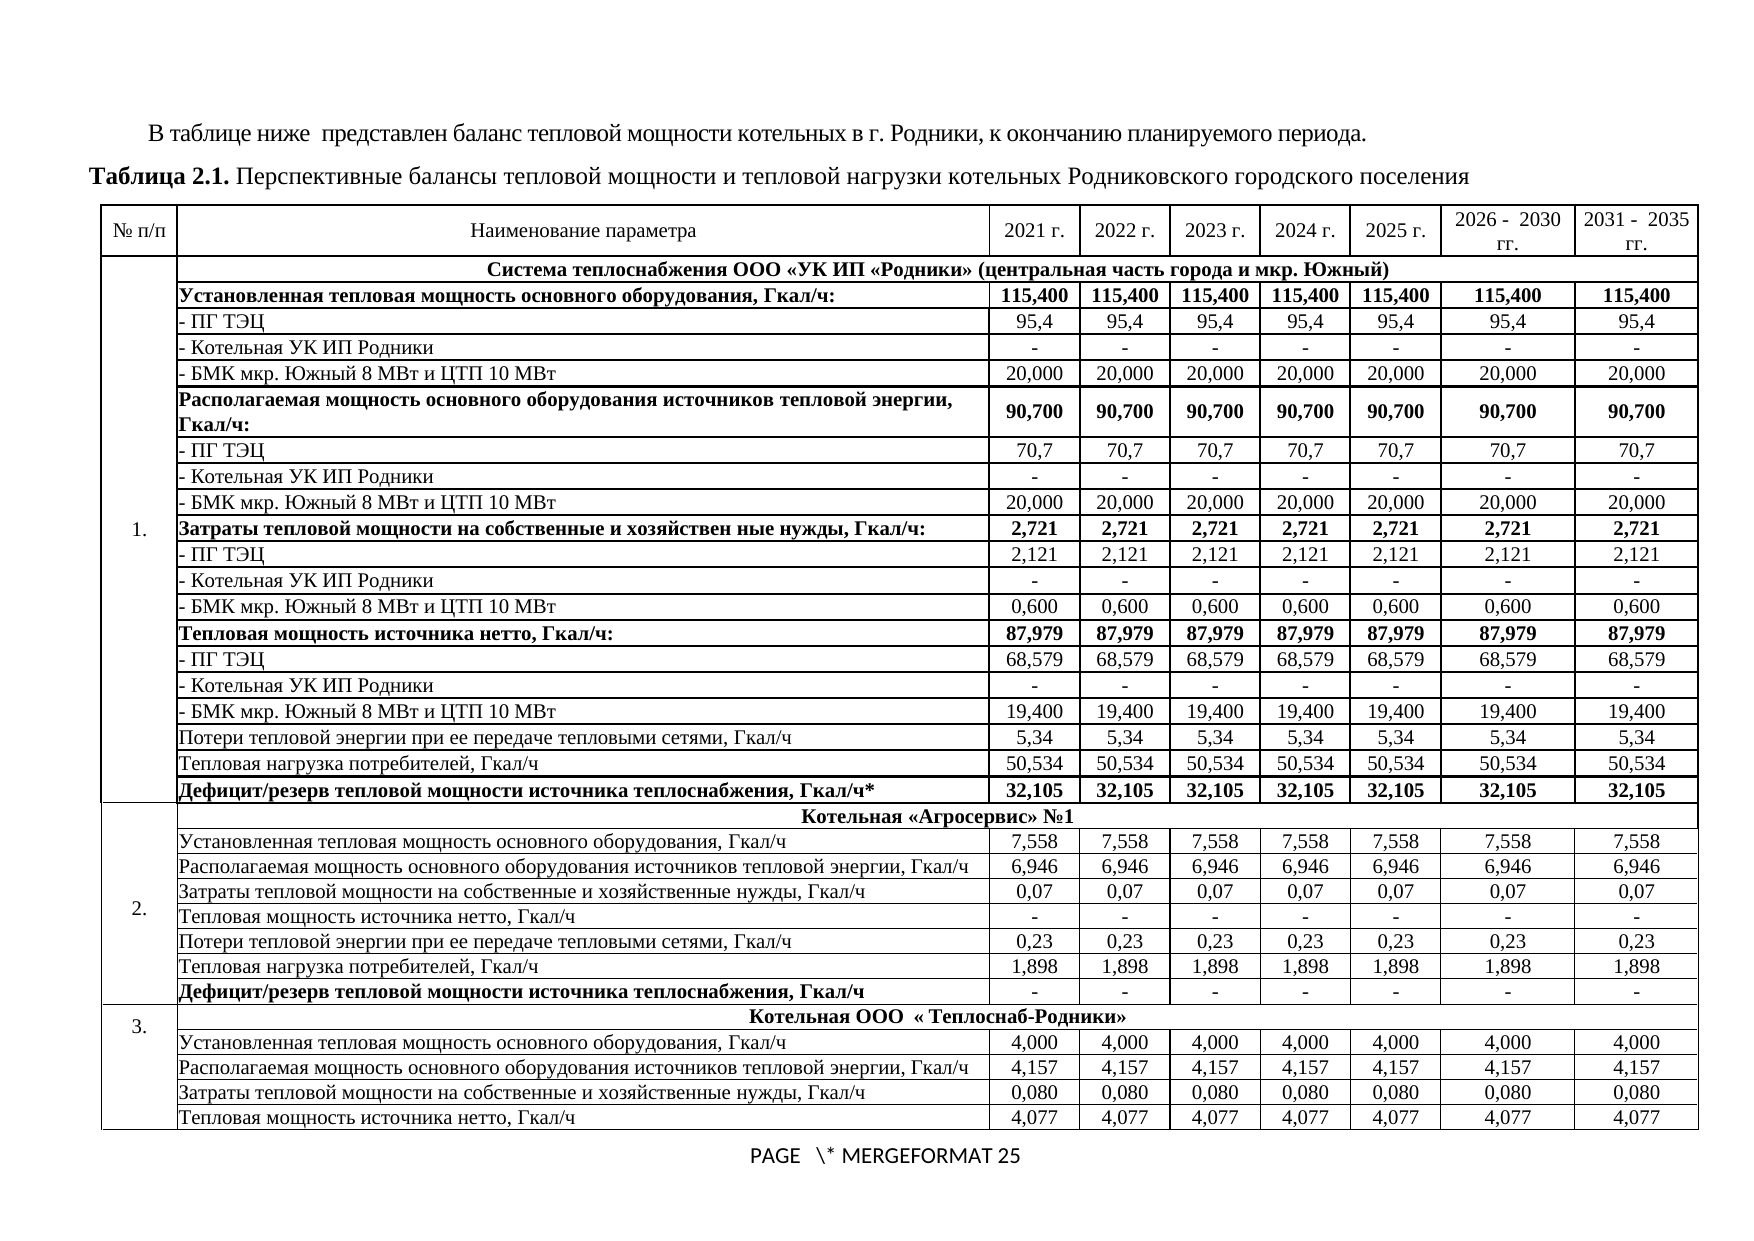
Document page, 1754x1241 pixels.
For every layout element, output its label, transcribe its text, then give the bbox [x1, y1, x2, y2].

table_cell 115,400 [1171, 283, 1259, 307]
table_cell 7,558 [1575, 829, 1698, 853]
table_cell 19,400 [1351, 699, 1440, 723]
table_cell 0,23 [1261, 929, 1350, 953]
table_cell 32,105 [990, 778, 1079, 802]
table_cell - БМК мкр. Южный 8 МВт и ЦТП 10 МВт [178, 595, 988, 618]
table_cell - [1351, 673, 1440, 697]
table_cell 68,579 [1442, 647, 1574, 671]
table_cell - [1442, 568, 1574, 592]
table_cell 0,23 [1441, 929, 1574, 953]
table_cell 70,7 [1081, 438, 1169, 462]
table_cell 2,721 [1261, 516, 1349, 540]
table_cell 87,979 [1261, 621, 1349, 645]
table_cell - [1081, 464, 1169, 488]
table_cell 50,534 [1442, 751, 1574, 775]
table_cell 70,7 [1351, 438, 1440, 462]
table_cell 5,34 [1442, 725, 1574, 749]
table_cell 6,946 [1171, 854, 1260, 878]
table_cell 0,07 [1261, 879, 1350, 903]
table_cell 0,23 [1351, 929, 1440, 953]
table_cell - [1171, 673, 1259, 697]
table_cell - Котельная УК ИП Родники [178, 568, 988, 592]
table_cell 2,121 [1576, 542, 1697, 566]
table_cell - [1442, 464, 1574, 488]
table_cell 4,157 [1171, 1055, 1260, 1079]
table_cell 87,979 [1171, 621, 1259, 645]
table_header 2031 - 2035 гг. [1576, 206, 1697, 254]
table_cell 0,07 [1351, 879, 1440, 903]
table_cell 20,000 [1261, 361, 1349, 385]
table_cell Затраты тепловой мощности на собственные и хозяйственные нужды, Гкал/ч [178, 1080, 989, 1104]
table_cell 4,157 [1261, 1055, 1350, 1079]
table_cell Располагаемая мощность основного оборудования источников тепловой энергии, Гкал/ч: [178, 388, 988, 436]
table_cell 19,400 [1442, 699, 1574, 723]
table_cell 50,534 [990, 751, 1079, 775]
table_cell 4,000 [1575, 1029, 1698, 1054]
table_cell 2. [102, 803, 177, 1003]
table_cell - [1081, 335, 1169, 359]
table_cell - [1442, 335, 1574, 359]
table_cell 115,400 [1261, 283, 1349, 307]
table_cell 32,105 [1081, 778, 1169, 802]
table_cell 0,23 [1575, 928, 1698, 953]
table_cell 68,579 [1576, 647, 1697, 671]
table_cell Дефицит/резерв тепловой мощности источника теплоснабжения, Гкал/ч* [178, 778, 988, 802]
table_cell - [1441, 904, 1574, 928]
table_cell 5,34 [1261, 725, 1349, 749]
table_cell 20,000 [1351, 361, 1440, 385]
table_cell 20,000 [1351, 490, 1440, 514]
table_cell Затраты тепловой мощности на собственные и хозяйственные нужды, Гкал/ч [178, 879, 989, 903]
table_cell - [1171, 904, 1260, 928]
table_cell 95,4 [1576, 309, 1697, 333]
table_cell 2,121 [1261, 542, 1349, 566]
table_cell 2,721 [990, 516, 1079, 540]
table_cell 87,979 [1442, 621, 1574, 645]
table_cell Установленная тепловая мощность основного оборудования, Гкал/ч: [178, 283, 989, 307]
table_cell - [1576, 673, 1697, 697]
table_cell - [1261, 979, 1350, 1003]
table_cell 115,400 [1576, 283, 1697, 307]
table_cell - [1261, 568, 1349, 592]
table_cell 90,700 [1442, 388, 1574, 436]
table_cell 68,579 [1351, 647, 1440, 671]
table_cell 32,105 [1171, 778, 1259, 802]
table_cell - [1441, 979, 1574, 1003]
table_cell Установленная тепловая мощность основного оборудования, Гкал/ч [178, 1030, 989, 1054]
table_cell 4,077 [1261, 1105, 1350, 1129]
table_cell 115,400 [1442, 283, 1574, 307]
table_header 2022 г. [1081, 206, 1169, 254]
table_cell - БМК мкр. Южный 8 МВт и ЦТП 10 МВт [178, 490, 988, 514]
table_cell 32,105 [1261, 778, 1349, 802]
table_cell 7,558 [1171, 829, 1260, 853]
table_cell 2,121 [990, 542, 1079, 566]
table_cell 7,558 [1441, 829, 1574, 853]
table_cell 90,700 [1081, 388, 1169, 436]
table_cell 2,721 [1576, 516, 1697, 540]
table_cell 0,23 [990, 929, 1079, 953]
table_cell - [1171, 335, 1259, 359]
table_cell 5,34 [1171, 725, 1259, 749]
table_cell 4,157 [1351, 1055, 1440, 1079]
table_cell 95,4 [1351, 309, 1440, 333]
table_cell - [990, 904, 1079, 928]
table_cell - [1351, 464, 1440, 488]
table_cell 3. [102, 1005, 177, 1129]
table_header Наименование параметра [178, 206, 989, 254]
table_cell 87,979 [990, 621, 1079, 645]
table_cell 7,558 [1261, 829, 1350, 853]
table_cell 90,700 [990, 388, 1079, 436]
table_cell - [1261, 904, 1350, 928]
table_cell Располагаемая мощность основного оборудования источников тепловой энергии, Гкал/ч [178, 1055, 989, 1079]
table_cell 115,400 [1081, 283, 1169, 307]
table_cell 6,946 [1261, 854, 1350, 878]
text В таблице ниже представлен баланс тепловой мощности котельных в г. Родники, к окончанию планируемого периода. [89, 118, 1677, 147]
table_cell 6,946 [1351, 854, 1440, 878]
table_cell Тепловая мощность источника нетто, Гкал/ч [178, 904, 989, 928]
table_cell Котельная «Агросервис» №1 [178, 804, 1697, 828]
table_cell 5,34 [1351, 725, 1440, 749]
table_cell 0,080 [1080, 1080, 1169, 1104]
table_cell 70,7 [1442, 438, 1574, 462]
table_cell Тепловая мощность источника нетто, Гкал/ч [178, 1105, 989, 1129]
table_cell 70,7 [990, 438, 1079, 462]
table_cell - ПГ ТЭЦ [178, 542, 988, 566]
table_cell 0,080 [1261, 1080, 1350, 1104]
table_cell 70,7 [1261, 438, 1349, 462]
table_cell 2,721 [1351, 516, 1440, 540]
table_cell 20,000 [1081, 361, 1169, 385]
table_cell 6,946 [1575, 853, 1698, 878]
table_cell 1,898 [1575, 953, 1698, 978]
table_cell - БМК мкр. Южный 8 МВт и ЦТП 10 МВт [178, 699, 988, 723]
table_cell - [1171, 979, 1260, 1003]
table_cell 50,534 [1081, 751, 1169, 775]
table_cell 87,979 [1576, 621, 1697, 645]
table_cell 4,157 [1575, 1054, 1698, 1079]
table_cell 5,34 [1576, 725, 1697, 749]
table_cell - [990, 464, 1079, 488]
table_cell 20,000 [1171, 361, 1259, 385]
table_cell 20,000 [1081, 490, 1169, 514]
table_cell 4,157 [990, 1055, 1079, 1079]
table_cell 4,077 [1575, 1104, 1698, 1129]
table_cell - Котельная УК ИП Родники [178, 335, 988, 359]
table_cell - БМК мкр. Южный 8 МВт и ЦТП 10 МВт [178, 361, 988, 385]
table_cell 115,400 [990, 283, 1079, 307]
text Таблица 2.1. Перспективные балансы тепловой мощности и тепловой нагрузки котельных Родниковского городского поселения [89, 161, 1677, 190]
table_header 2023 г. [1171, 206, 1259, 254]
table_cell 7,558 [1351, 829, 1440, 853]
table_cell 0,07 [1575, 878, 1698, 903]
table_cell 2,121 [1442, 542, 1574, 566]
table_cell - [1080, 904, 1169, 928]
table_cell 0,080 [1441, 1080, 1574, 1104]
table_cell 1,898 [1351, 954, 1440, 978]
table_cell 4,000 [1351, 1030, 1440, 1054]
table_cell 0,07 [1441, 879, 1574, 903]
table_cell - [1351, 904, 1440, 928]
table_header 2025 г. [1351, 206, 1440, 254]
table_cell 1,898 [1261, 954, 1350, 978]
table_cell 1,898 [1171, 954, 1260, 978]
table_cell 2,721 [1442, 516, 1574, 540]
table_cell 95,4 [1171, 309, 1259, 333]
table_cell 1,898 [1080, 954, 1169, 978]
table_cell 32,105 [1442, 778, 1574, 802]
table_cell Установленная тепловая мощность основного оборудования, Гкал/ч [178, 829, 989, 853]
table_cell 0,080 [1575, 1079, 1698, 1104]
table_cell 95,4 [1442, 309, 1574, 333]
table_cell - ПГ ТЭЦ [178, 438, 988, 462]
table_cell Тепловая нагрузка потребителей, Гкал/ч [178, 751, 988, 775]
table_cell 0,23 [1171, 929, 1260, 953]
table_cell 0,07 [990, 879, 1079, 903]
table_cell 2,121 [1171, 542, 1259, 566]
table_cell 0,23 [1080, 929, 1169, 953]
table_cell 6,946 [1441, 854, 1574, 878]
table_cell 68,579 [990, 647, 1079, 671]
table_cell Тепловая мощность источника нетто, Гкал/ч: [178, 621, 988, 645]
table_cell 0,600 [1442, 595, 1574, 618]
table_cell 50,534 [1576, 751, 1697, 775]
table_cell 0,080 [1171, 1080, 1260, 1104]
table_cell 4,077 [1441, 1105, 1574, 1129]
table_cell 5,34 [990, 725, 1079, 749]
table_cell 20,000 [990, 490, 1079, 514]
table_cell 68,579 [1171, 647, 1259, 671]
table_cell - [1576, 568, 1697, 592]
table_cell - [1261, 673, 1349, 697]
table_cell 19,400 [990, 699, 1079, 723]
table_cell 2,721 [1081, 516, 1169, 540]
table_cell 4,000 [990, 1030, 1079, 1054]
table_cell - Котельная УК ИП Родники [178, 464, 988, 488]
table_cell - [1351, 335, 1440, 359]
table_cell 2,121 [1081, 542, 1169, 566]
table_cell 6,946 [1080, 854, 1169, 878]
table_cell 68,579 [1081, 647, 1169, 671]
table_cell 0,600 [1081, 595, 1169, 618]
table_cell 0,600 [1171, 595, 1259, 618]
table_cell 19,400 [1081, 699, 1169, 723]
table_cell 70,7 [1576, 438, 1697, 462]
table_cell 1,898 [990, 954, 1079, 978]
table_cell - [1171, 464, 1259, 488]
table_cell - [1575, 978, 1698, 1003]
table_cell 4,077 [1351, 1105, 1440, 1129]
table_cell 20,000 [1261, 490, 1349, 514]
table_cell Потери тепловой энергии при ее передаче тепловыми сетями, Гкал/ч [178, 725, 988, 749]
table_cell 90,700 [1171, 388, 1259, 436]
table_cell 95,4 [990, 309, 1079, 333]
table_cell 70,7 [1171, 438, 1259, 462]
table_cell Тепловая нагрузка потребителей, Гкал/ч [178, 954, 989, 978]
table_cell - [1261, 335, 1349, 359]
table_cell 19,400 [1261, 699, 1349, 723]
table_cell 20,000 [1576, 490, 1697, 514]
table_header № п/п [102, 206, 176, 254]
table_cell 20,000 [1442, 490, 1574, 514]
table_cell 4,077 [1171, 1105, 1260, 1129]
table_cell - [990, 335, 1079, 359]
table_cell - [1171, 568, 1259, 592]
table_cell 90,700 [1261, 388, 1349, 436]
table_cell Система теплоснабжения ООО «УК ИП «Родники» (центральная часть города и мкр. Южный) [178, 257, 1697, 281]
table_cell 50,534 [1261, 751, 1349, 775]
table_cell - [990, 568, 1079, 592]
table_cell - Котельная УК ИП Родники [178, 673, 988, 697]
table_cell 90,700 [1351, 388, 1440, 436]
table_cell Котельная ООО «Теплоснаб-Родники» [178, 1004, 1698, 1028]
table_cell 0,600 [1576, 595, 1697, 618]
table_cell 4,157 [1441, 1055, 1574, 1079]
table_cell 20,000 [1171, 490, 1259, 514]
table_cell 4,000 [1441, 1030, 1574, 1054]
table_cell - [1351, 568, 1440, 592]
table_cell 7,558 [990, 829, 1079, 853]
table_cell Затраты тепловой мощности на собственные и хозяйствен ные нужды, Гкал/ч: [178, 516, 988, 540]
table_cell 90,700 [1576, 388, 1697, 436]
table_cell 0,600 [1261, 595, 1349, 618]
table_cell 32,105 [1576, 778, 1697, 802]
table_cell 5,34 [1081, 725, 1169, 749]
table_cell 0,07 [1171, 879, 1260, 903]
table_header 2024 г. [1261, 206, 1349, 254]
table_cell - [1442, 673, 1574, 697]
table_cell - [990, 673, 1079, 697]
table_cell 115,400 [1351, 283, 1440, 307]
table_cell 50,534 [1171, 751, 1259, 775]
table_cell 0,600 [1351, 595, 1440, 618]
table_cell - [1576, 335, 1697, 359]
table_cell 0,07 [1080, 879, 1169, 903]
table_cell - [1080, 979, 1169, 1003]
table_cell 95,4 [1081, 309, 1169, 333]
table_cell - [1081, 673, 1169, 697]
table_cell 87,979 [1351, 621, 1440, 645]
table_cell 1,898 [1441, 954, 1574, 978]
table_cell Потери тепловой энергии при ее передаче тепловыми сетями, Гкал/ч [178, 929, 989, 953]
table_cell Располагаемая мощность основного оборудования источников тепловой энергии, Гкал/ч [178, 854, 989, 878]
table_cell 20,000 [990, 361, 1079, 385]
table_cell 4,000 [1171, 1030, 1260, 1054]
table_cell 4,077 [1080, 1105, 1169, 1129]
table_cell 32,105 [1351, 778, 1440, 802]
table_cell 2,121 [1351, 542, 1440, 566]
table_cell 6,946 [990, 854, 1079, 878]
table_cell 95,4 [1261, 309, 1349, 333]
table_cell 50,534 [1351, 751, 1440, 775]
table_cell 0,080 [1351, 1080, 1440, 1104]
table_cell - [990, 979, 1079, 1003]
table_cell 68,579 [1261, 647, 1349, 671]
table_header 2026 - 2030 гг. [1442, 206, 1574, 254]
table_cell 4,000 [1080, 1030, 1169, 1054]
table_cell Дефицит/резерв тепловой мощности источника теплоснабжения, Гкал/ч [178, 979, 989, 1003]
table_cell 1. [102, 257, 176, 802]
table_cell 4,077 [990, 1105, 1079, 1129]
table_header 2021 г. [990, 206, 1079, 254]
table_cell 19,400 [1171, 699, 1259, 723]
table_cell - [1351, 979, 1440, 1003]
table_cell 4,000 [1261, 1030, 1350, 1054]
table_cell 87,979 [1081, 621, 1169, 645]
table_cell - ПГ ТЭЦ [178, 309, 988, 333]
table_cell - ПГ ТЭЦ [178, 647, 988, 671]
table_cell - [1575, 903, 1698, 928]
table_cell 20,000 [1576, 361, 1697, 385]
table_cell - [1261, 464, 1349, 488]
table_cell 19,400 [1576, 699, 1697, 723]
table_cell 0,600 [990, 595, 1079, 618]
table_cell 0,080 [990, 1080, 1079, 1104]
table_cell 2,721 [1171, 516, 1259, 540]
table_cell - [1081, 568, 1169, 592]
table_cell 20,000 [1442, 361, 1574, 385]
table_cell 4,157 [1080, 1055, 1169, 1079]
table_cell 7,558 [1080, 829, 1169, 853]
table_cell - [1576, 464, 1697, 488]
